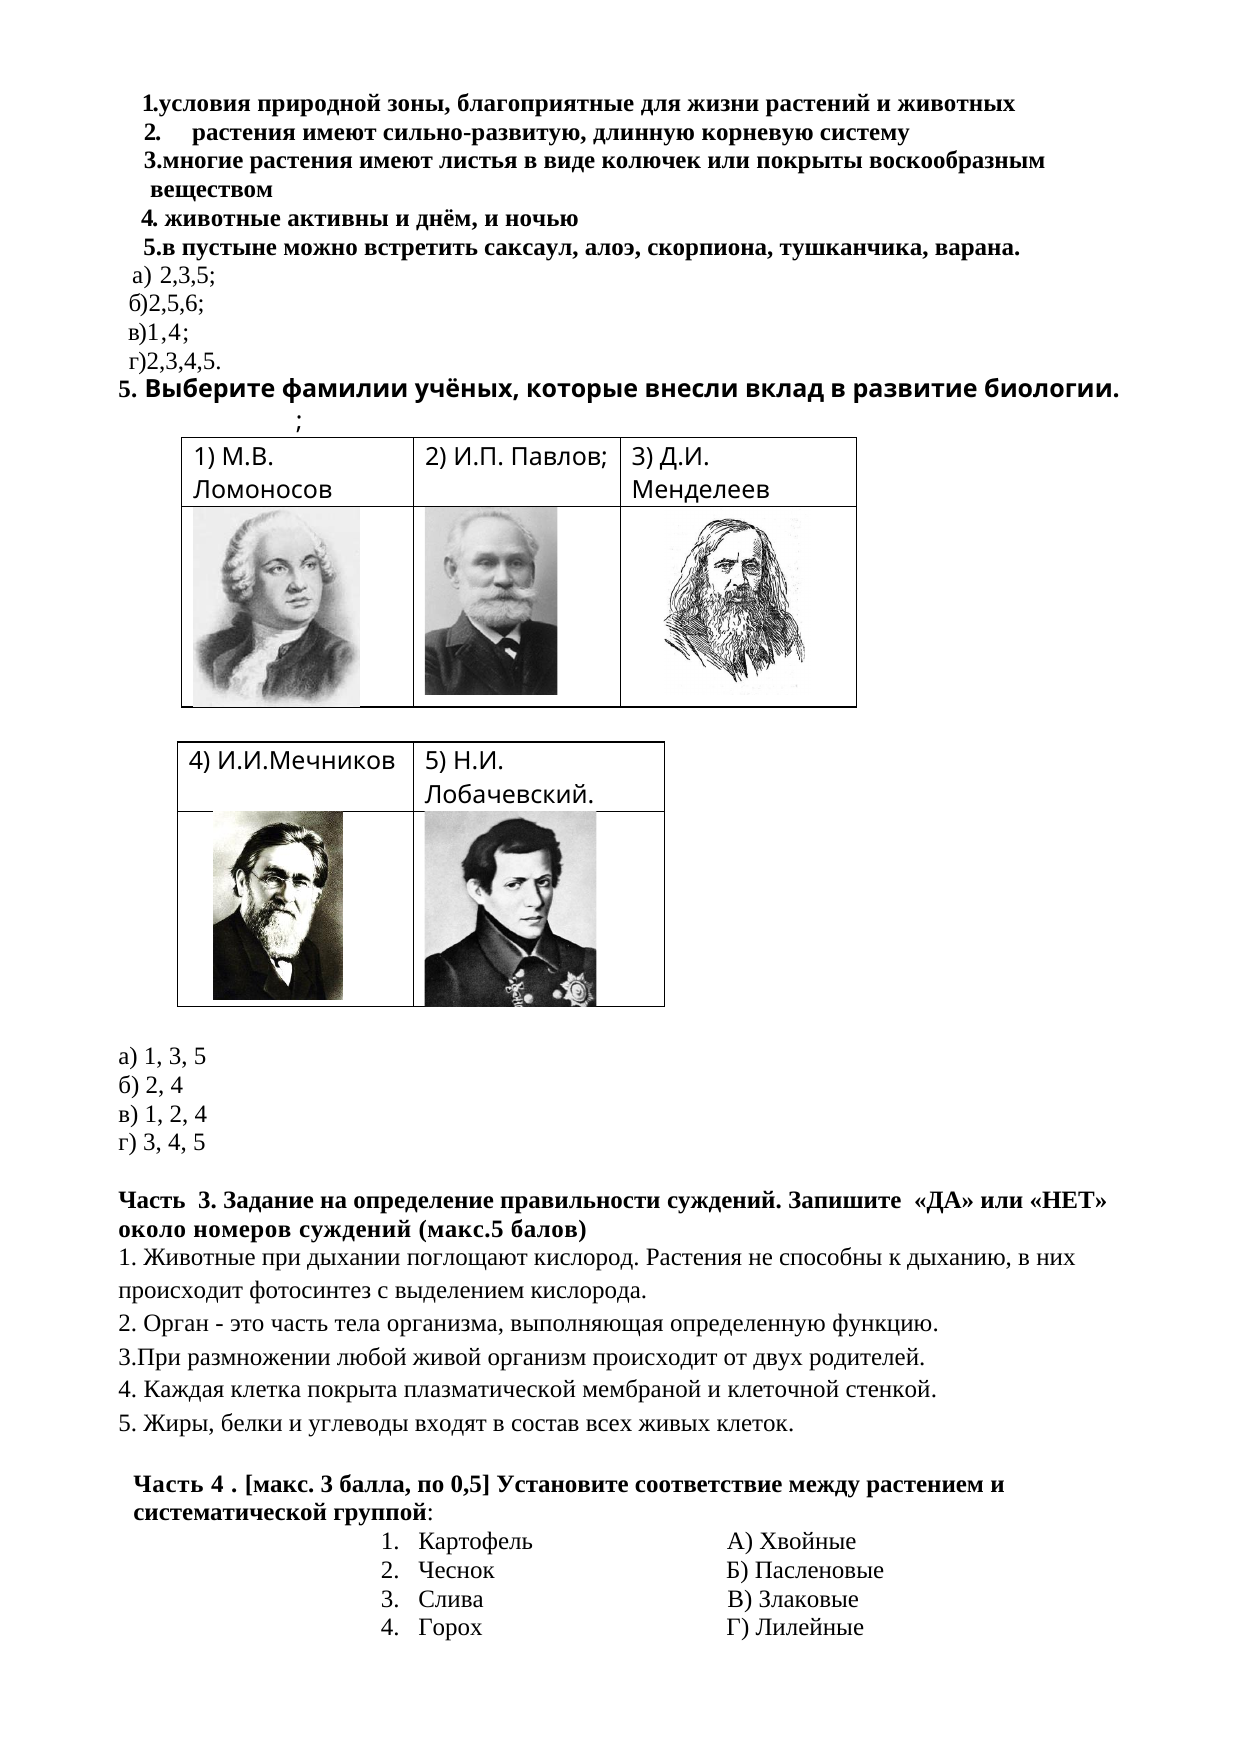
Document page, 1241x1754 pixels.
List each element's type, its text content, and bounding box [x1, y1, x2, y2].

text ; [192, 403, 1181, 437]
text 1.условия природной зоны, благоприятные для жизни растений и животных [119, 89, 1181, 117]
text в) 1, 2, 4 [118, 1099, 1181, 1127]
list Слива В) Злаковые [381, 1584, 1181, 1612]
table_cell [414, 812, 424, 1006]
text 3.многие растения имеют листья в виде колючек или покрыты воскообразным [119, 146, 1135, 174]
table_cell [597, 812, 664, 1006]
text 5. Жиры, белки и углеводы входят в состав всех живых клеток. [118, 1408, 1181, 1436]
text Часть 3. Задание на определение правильности суждений. Запишите «ДА» или «НЕТ» около номеров суждений (макс.5 балов) [118, 1185, 1181, 1242]
text веществом [119, 174, 1135, 203]
table_cell [178, 812, 413, 1006]
text 2. Орган - это часть тела организма, выполняющая определенную функцию. [118, 1308, 1181, 1337]
table_header 1) М.В. Ломоносов [182, 438, 413, 506]
list Картофель А) Хвойные [381, 1526, 1181, 1555]
table_header 4) И.И.Мечников [178, 743, 413, 811]
text б)2,5,6; [118, 289, 1181, 317]
text а) 2,3,5; [118, 260, 859, 289]
text г)2,3,4,5. [118, 346, 1181, 375]
text Часть 4 . [макс. 3 балла, по 0,5] Установите соответствие между растением и систематической группой: [133, 1469, 1181, 1526]
text 2. растения имеют сильно-развитую, длинную корневую систему [119, 117, 1181, 146]
table_cell [621, 507, 856, 706]
table_header 2) И.П. Павлов; [414, 438, 620, 506]
table_cell [182, 507, 193, 706]
text б) 2, 4 [118, 1070, 1181, 1099]
text 1. Животные при дыхании поглощают кислород. Растения не способны к дыханию, в них происходит фотосинтез с выделением кислорода. [118, 1242, 1181, 1304]
list Горох Г) Лилейные [381, 1612, 1181, 1641]
text 4. Каждая клетка покрыта плазматической мембраной и клеточной стенкой. [118, 1374, 1181, 1403]
table_cell [360, 507, 413, 706]
table_header 5) Н.И. Лобачевский. [414, 743, 664, 811]
text а) 1, 3, 5 [118, 1041, 1181, 1070]
table_cell [414, 507, 620, 706]
list Чеснок Б) Пасленовые [381, 1555, 1181, 1584]
text г) 3, 4, 5 [118, 1127, 1181, 1156]
text 3.При размножении любой живой организм происходит от двух родителей. [118, 1342, 1181, 1370]
picture [213, 811, 343, 1000]
text 4. животные активны и днём, и ночью 5.в пустыне можно встретить саксаул, алоэ, скорпиона, тушканчика, варана. [118, 203, 1181, 260]
text в)1,4; [118, 318, 1181, 346]
table_header 3) Д.И. Менделеев [621, 438, 856, 506]
text 5. Выберите фамилии учёных, которые внесли вклад в развитие биологии. [118, 375, 1181, 403]
